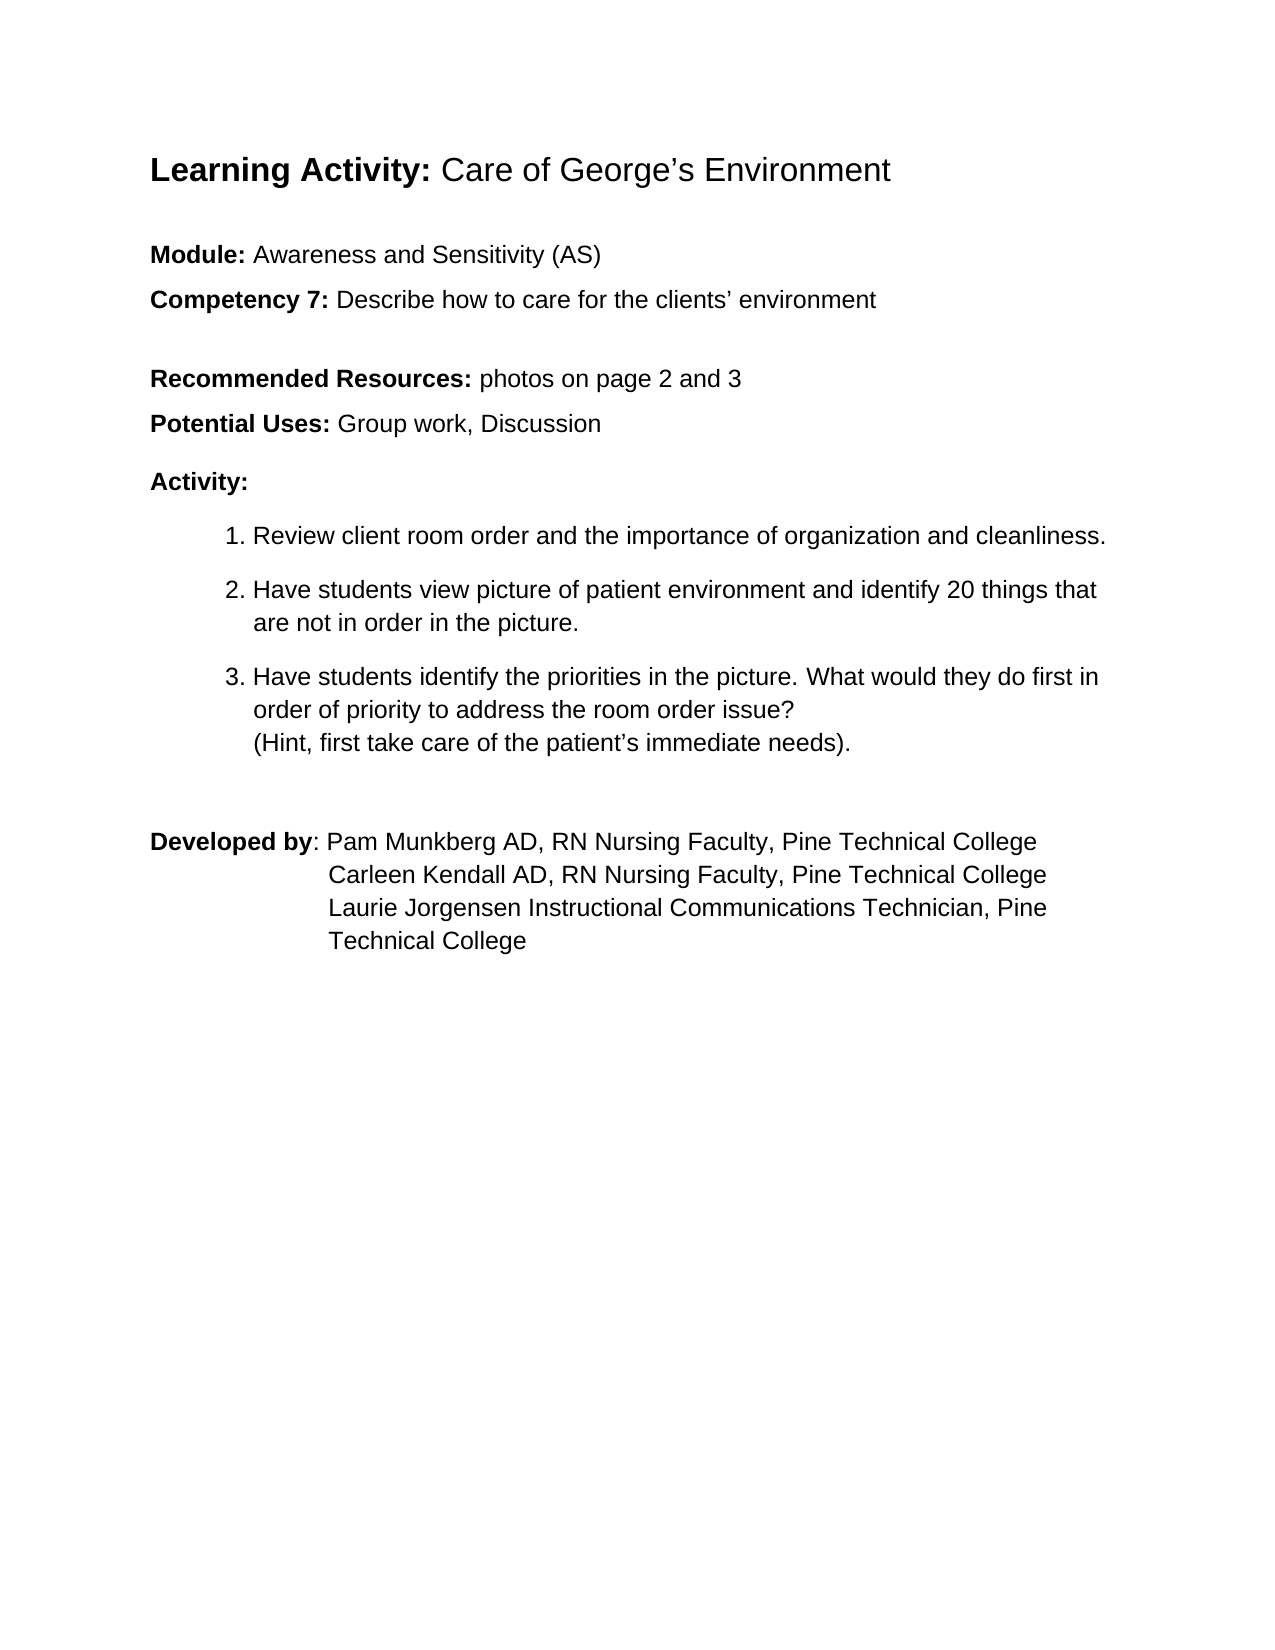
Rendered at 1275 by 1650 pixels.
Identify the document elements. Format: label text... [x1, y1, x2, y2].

text Module: Awareness and Sensitivity (AS) [150, 240, 1125, 268]
text Learning Activity: Care of George’s Environment [150, 150, 1125, 188]
text Potential Uses: Group work, Discussion [150, 409, 1125, 438]
text (Hint, first take care of the patient’s immediate needs). [253, 728, 1125, 757]
text 1. Review client room order and the importance of organization and cleanliness. [225, 521, 1125, 550]
text Carleen Kendall AD, RN Nursing Faculty, Pine Technical College [328, 860, 1125, 889]
text Activity: [150, 467, 1125, 496]
text Laurie Jorgensen Instructional Communications Technician, Pine Technical College [328, 893, 1125, 955]
text Recommended Resources: photos on page 2 and 3 [150, 364, 1125, 392]
text Competency 7: Describe how to care for the clients’ environment [150, 285, 1125, 314]
text 3. Have students identify the priorities in the picture. What would they do first in order of priority to address the room order issue? [225, 662, 1125, 724]
text 2. Have students view picture of patient environment and identify 20 things that are not in order in the picture. [225, 575, 1125, 637]
text Developed by: Pam Munkberg AD, RN Nursing Faculty, Pine Technical College [150, 827, 1125, 856]
